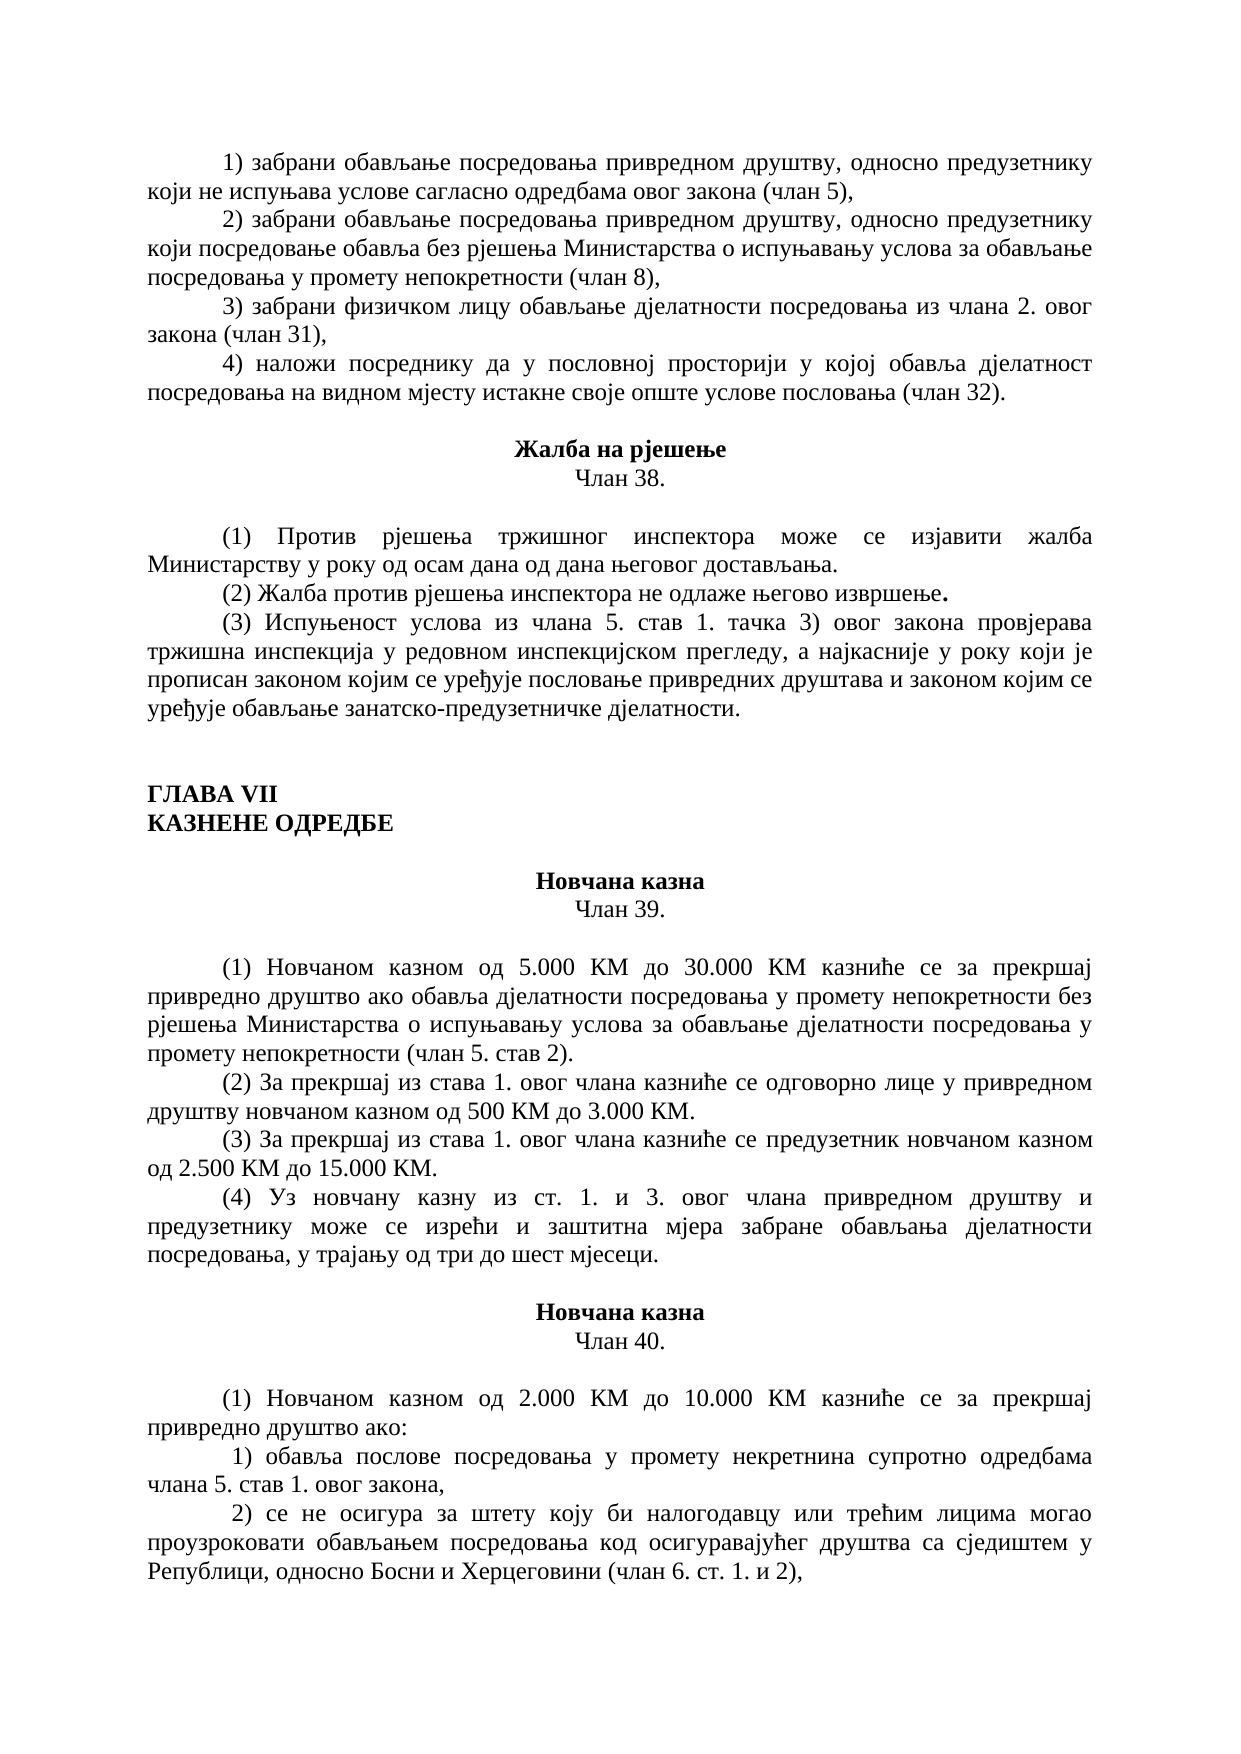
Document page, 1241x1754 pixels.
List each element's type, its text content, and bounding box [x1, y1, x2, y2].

text (2) За прекршај из става 1. овог члана казниће се одговорно лице у привредном друштву новчаном казном од 500 КМ до 3.000 КМ. [147, 1067, 1093, 1124]
text КАЗНЕНЕ ОДРЕДБЕ [147, 808, 1093, 837]
text (3) За прекршај из става 1. овог члана казниће се предузетник новчаном казном од 2.500 КМ до 15.000 КМ. [147, 1124, 1093, 1182]
text 3) забрани физичком лицу обављање дјелатности посредовања из члана 2. овог закона (члан 31), [147, 291, 1093, 348]
text Новчана казна [147, 1297, 1093, 1326]
text (1) Новчаном казном од 2.000 КМ до 10.000 КМ казниће се за прекршај привредно друштво ако: [147, 1383, 1093, 1441]
text 1) забрани обављање посредовања привредном друштву, односно предузетнику који не испуњава услове сагласно одредбама овог закона (члан 5), [147, 147, 1093, 204]
text 4) наложи посреднику да у пословној просторији у којој обавља дјелатност посредовања на видном мјесту истакне своје опште услове пословања (члан 32). [147, 348, 1093, 406]
text (1) Против рјешења тржишног инспектора може се изјавити жалба Министарству у року од осам дана од дана његовог достављања. [147, 521, 1093, 578]
text Члан 39. [147, 894, 1093, 923]
text Члан 38. [147, 463, 1093, 492]
text Новчана казна [147, 866, 1093, 894]
text Жалба на рјешење [147, 434, 1093, 463]
text Члан 40. [147, 1326, 1093, 1354]
text ГЛАВА VII [147, 779, 1093, 808]
text (2) Жалба против рјешења инспектора не одлаже његово извршење. [147, 578, 1093, 607]
text (1) Новчаном казном од 5.000 КМ до 30.000 КМ казниће се за прекршај привредно друштво ако обавља дјелатности посредовања у промету непокретности без рјешења Министарства о испуњавању услова за обављање дјелатности посредовања у промету непокретности (члан 5. став 2). [147, 952, 1093, 1067]
text 2) се не осигура за штету коју би налогодавцу или трећим лицима могао проузроковати обављањем посредовања код осигуравајућег друштва са сједиштем у Републици, односно Босни и Херцеговини (члан 6. ст. 1. и 2), [147, 1498, 1093, 1584]
text (3) Испуњеност услова из члана 5. став 1. тачка 3) овог закона провјерава тржишна инспекција у редовном инспекцијском прегледу, а најкасније у року који је прописан законом којим се уређује пословање привредних друштава и законом којим се уређује обављање занатско-предузетничке дјелатности. [147, 607, 1093, 722]
text 1) обавља послове посредовања у промету некретнина супротно одредбама члана 5. став 1. овог закона, [147, 1441, 1093, 1498]
text (4) Уз новчану казну из ст. 1. и 3. овог члана привредном друштву и предузетнику може се изрећи и заштитна мјера забране обављања дјелатности посредовања, у трајању од три до шест мјесеци. [147, 1182, 1093, 1268]
text 2) забрани обављање посредовања привредном друштву, односно предузетнику који посредовање обавља без рјешења Министарства о испуњавању услова за обављање посредовања у промету непокретности (члан 8), [147, 204, 1093, 291]
